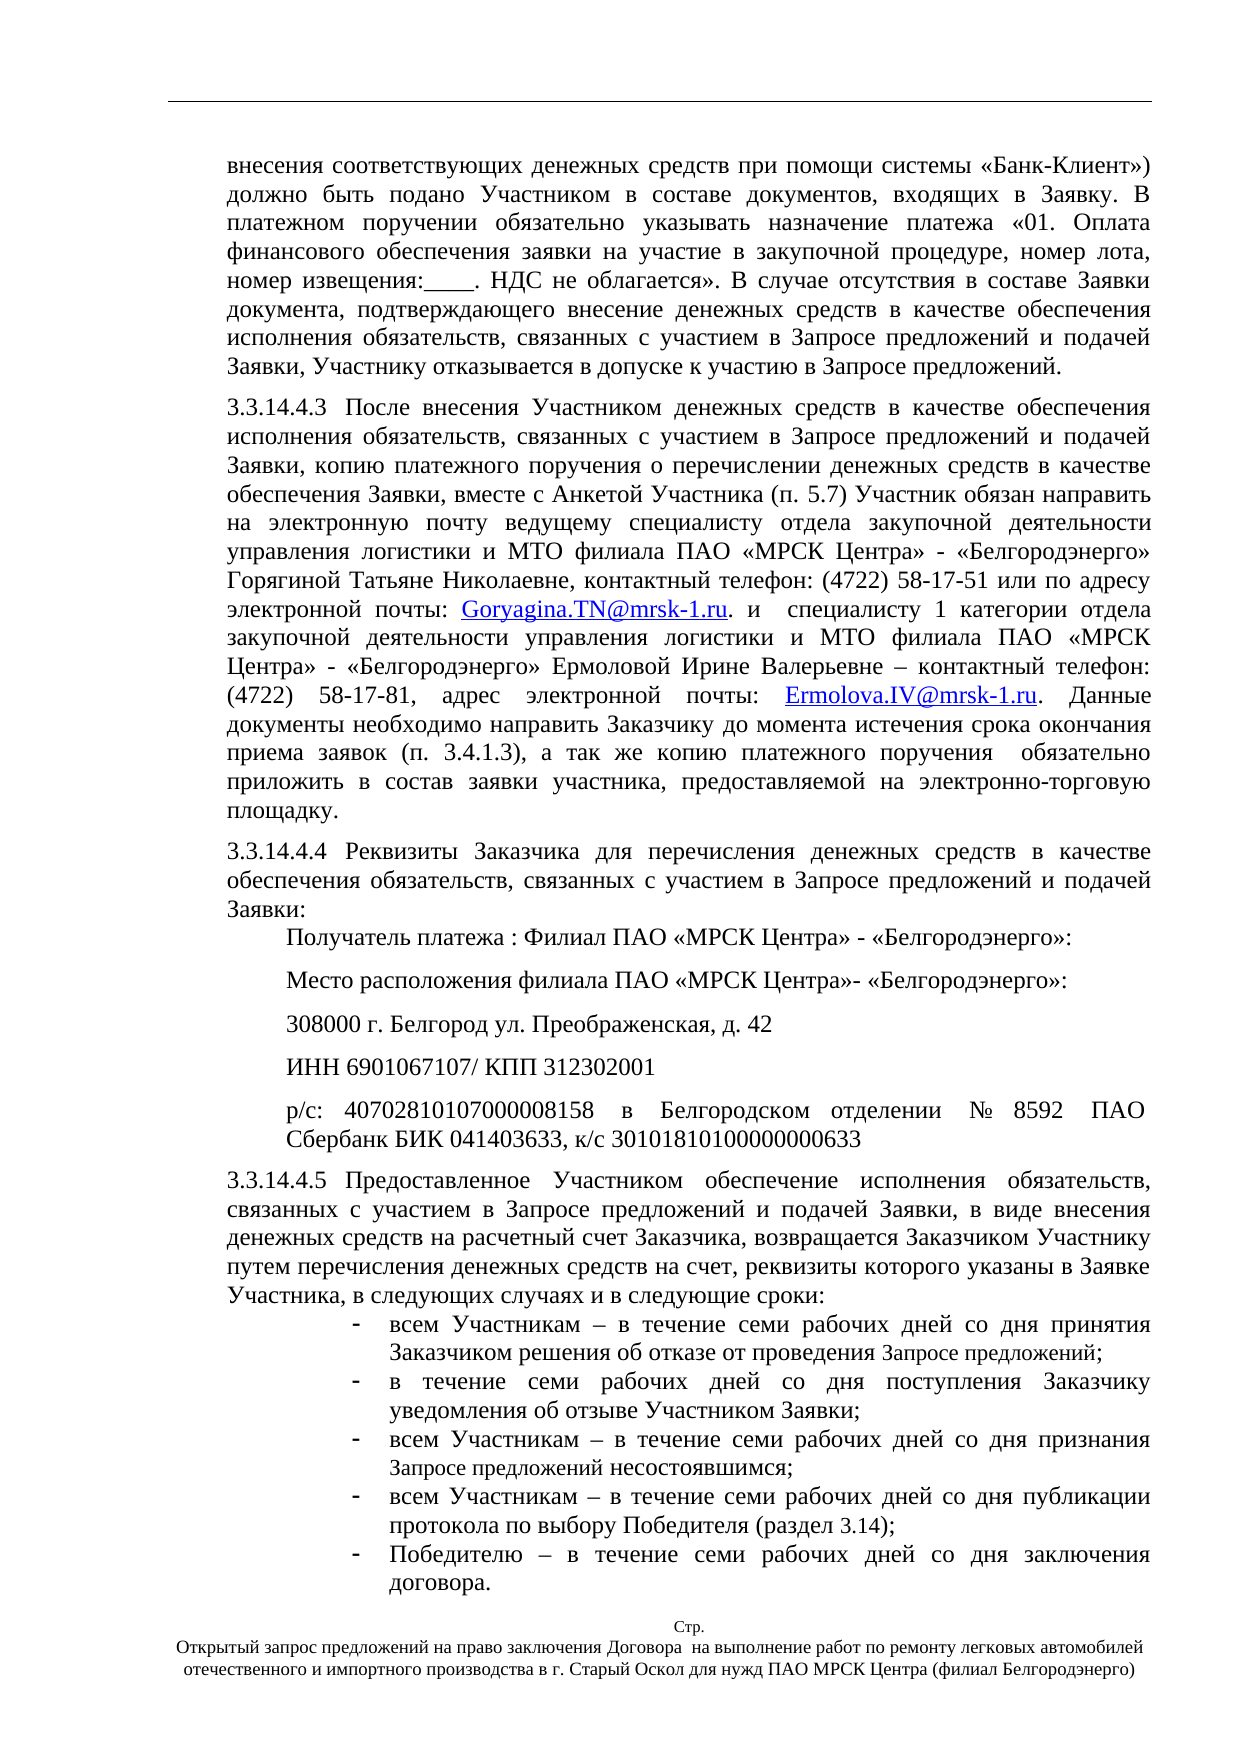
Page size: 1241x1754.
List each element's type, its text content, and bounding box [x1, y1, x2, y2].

list в течение семи рабочих дней со дня поступления Заказчику уведомления об отзыве Участником Заявки; [352, 1366, 1152, 1424]
list Реквизиты Заказчика для перечисления денежных средств в качестве обеспечения обязательств, связанных с участием в Запросе предложений и подачей Заявки: [227, 836, 1152, 922]
list р/с: 40702810107000008158 в Белгородском отделении № 8592 ПАО Сбербанк БИК 041403633, к/с 30101810100000000633 [286, 1095, 1152, 1152]
list ИНН 6901067107/ КПП 312302001 [286, 1052, 1152, 1081]
list Получатель платежа : Филиал ПАО «МРСК Центра» - «Белгородэнерго»: [286, 922, 1152, 951]
list После внесения Участником денежных средств в качестве обеспечения исполнения обязательств, связанных с участием в Запросе предложений и подачей Заявки, копию платежного поручения о перечислении денежных средств в качестве обеспечения Заявки, вместе с Анкетой Участника (п. 5.7) Участник обязан направить на электронную почту ведущему специалисту отдела закупочной деятельности управления логистики и МТО филиала ПАО «МРСК Центра» - «Белгородэнерго» Горягиной Татьяне Николаевне, контактный телефон: (4722) 58-17-51 или по адресу электронной почты: Goryagina.TN@mrsk-1.ru. и специалисту 1 категории отдела закупочной деятельности управления логистики и МТО филиала ПАО «МРСК Центра» - «Белгородэнерго» Ермоловой Ирине Валерьевне – контактный телефон: (4722) 58-17-81, адрес электронной почты: Ermolova.IV@mrsk-1.ru. Данные документы необходимо направить Заказчику до момента истечения срока окончания приема заявок (п. 3.4.1.3), а так же копию платежного поручения обязательно приложить в состав заявки участника, предоставляемой на электронно-торговую площадку. [227, 392, 1152, 824]
list Победителю – в течение семи рабочих дней со дня заключения договора. [352, 1539, 1152, 1596]
list всем Участникам – в течение семи рабочих дней со дня принятия Заказчиком решения об отказе от проведения Запросе предложений; [352, 1309, 1152, 1366]
list 308000 г. Белгород ул. Преображенская, д. 42 [286, 1009, 1152, 1037]
list всем Участникам – в течение семи рабочих дней со дня публикации протокола по выбору Победителя (раздел 3.14); [352, 1481, 1152, 1539]
list Место расположения филиала ПАО «МРСК Центра»- «Белгородэнерго»: [286, 966, 1152, 994]
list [227, 150, 1152, 380]
list всем Участникам – в течение семи рабочих дней со дня признания Запросе предложений несостоявшимся; [352, 1424, 1152, 1481]
list Предоставленное Участником обеспечение исполнения обязательств, связанных с участием в Запросе предложений и подачей Заявки, в виде внесения денежных средств на расчетный счет Заказчика, возвращается Заказчиком Участнику путем перечисления денежных средств на счет, реквизиты которого указаны в Заявке Участника, в следующих случаях и в следующие сроки: [227, 1165, 1152, 1309]
